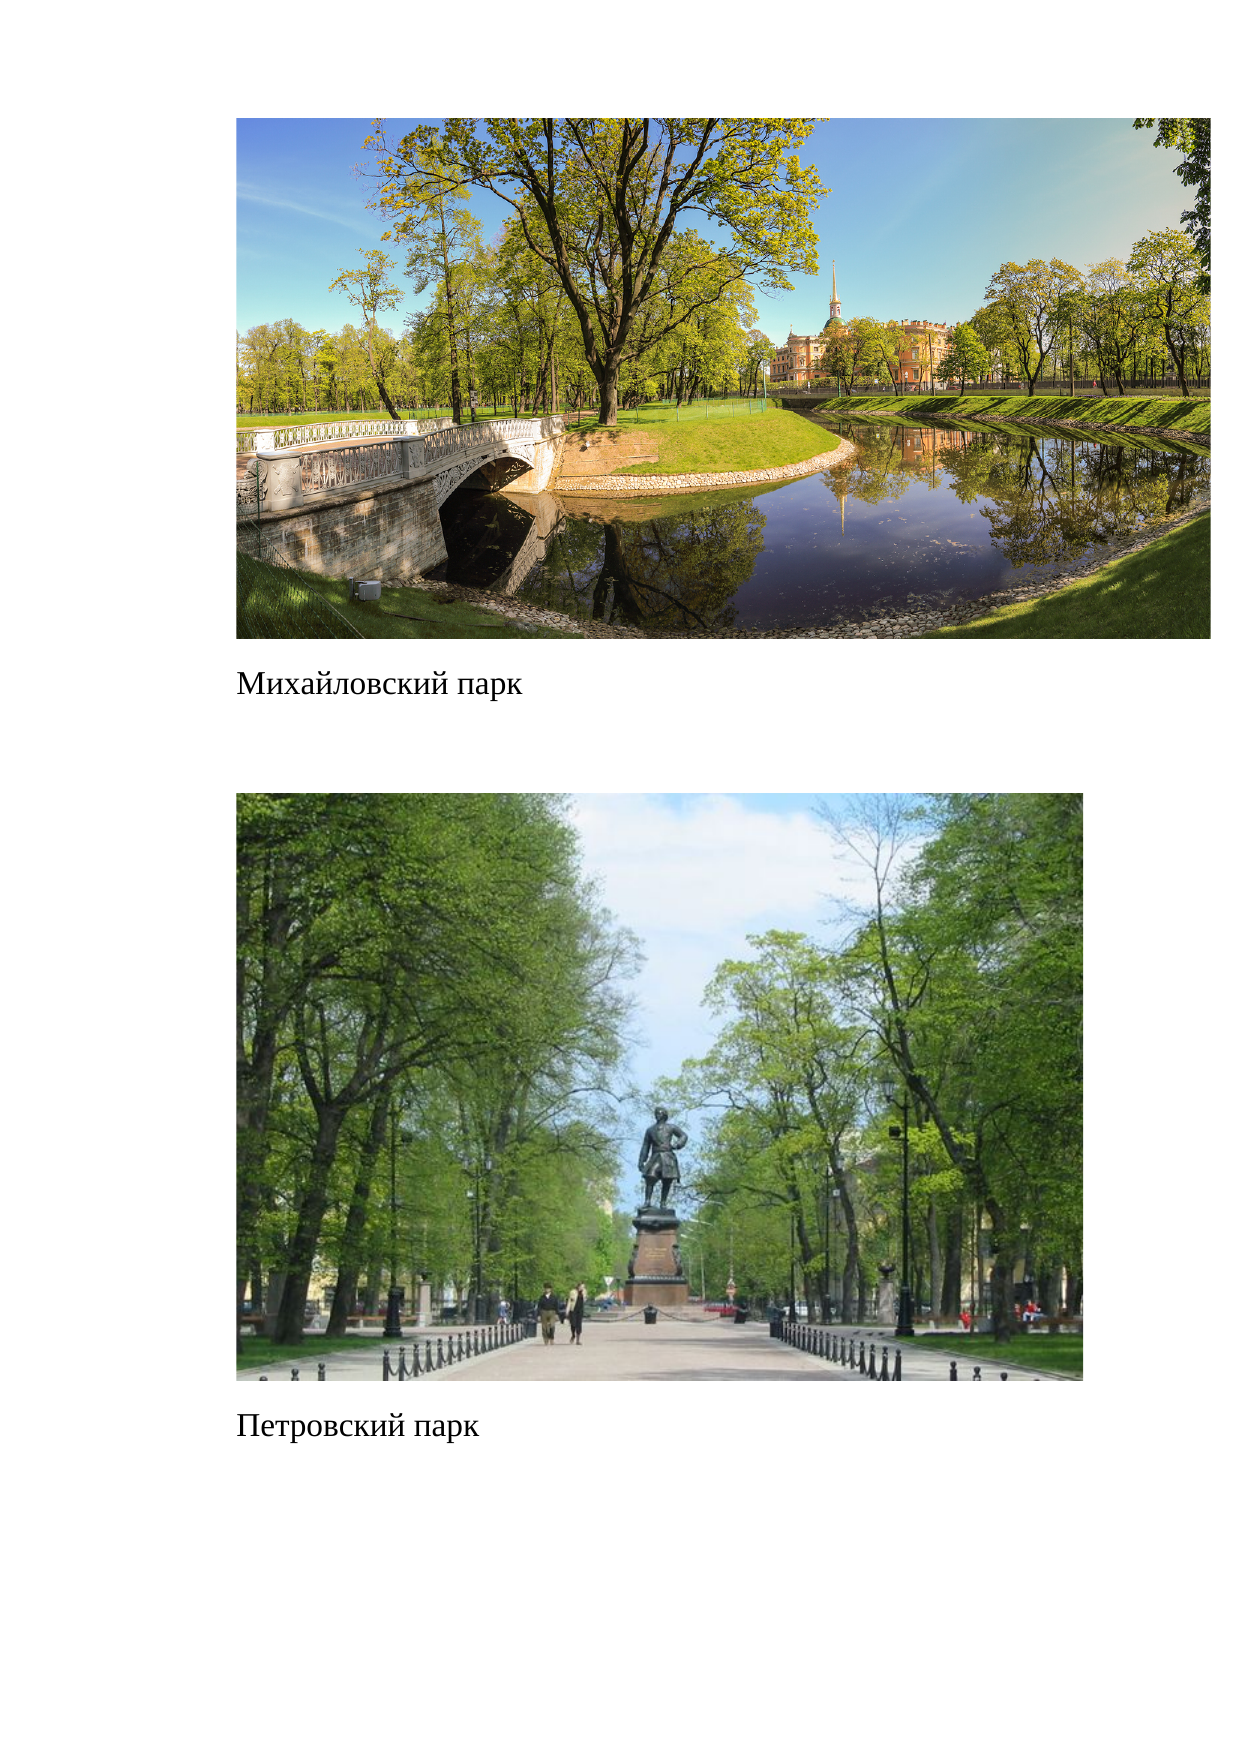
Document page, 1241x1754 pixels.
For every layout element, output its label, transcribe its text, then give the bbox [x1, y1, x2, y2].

text Петровский парк [177, 1406, 1152, 1444]
picture [236, 118, 1211, 639]
text Михайловский парк [177, 663, 1152, 702]
picture [236, 793, 1084, 1381]
